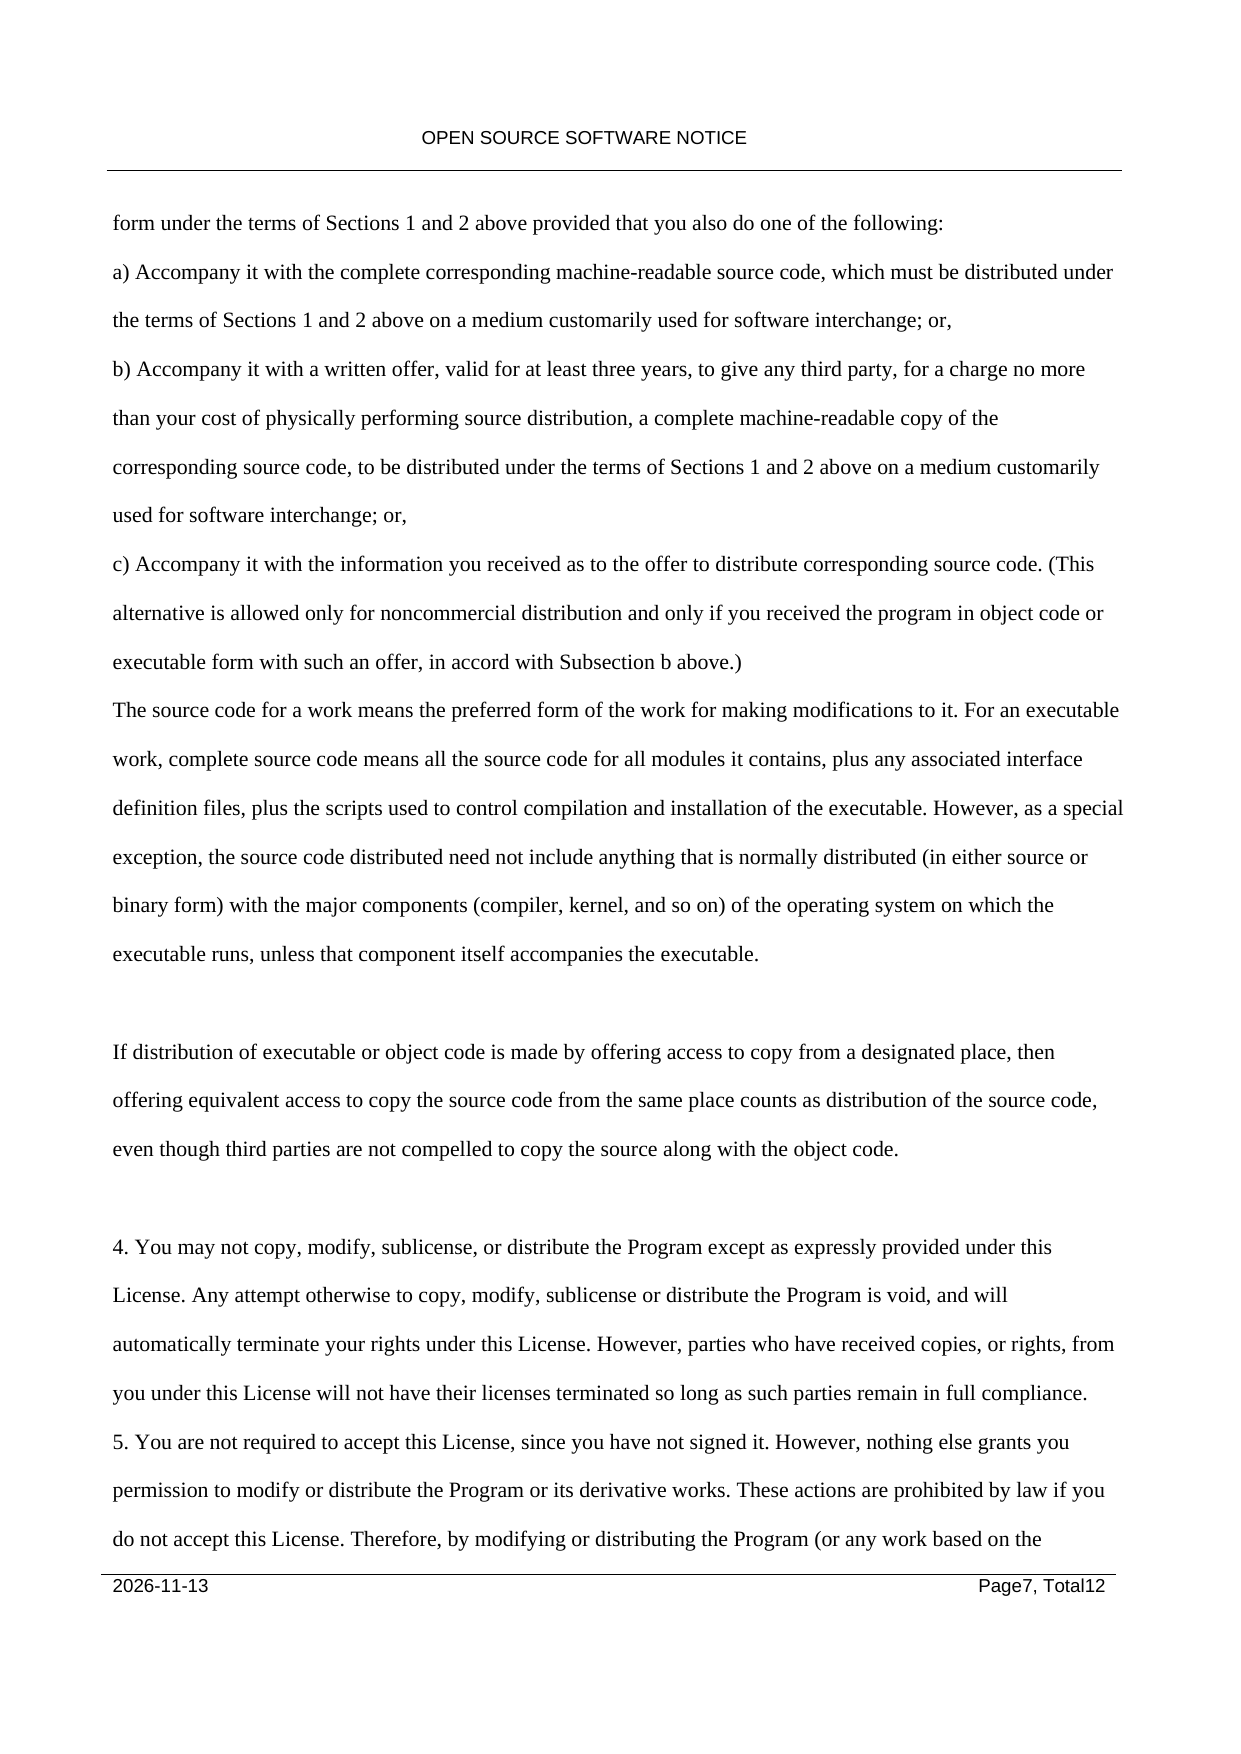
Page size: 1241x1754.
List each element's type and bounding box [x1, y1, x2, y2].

text [112, 206, 1128, 1555]
